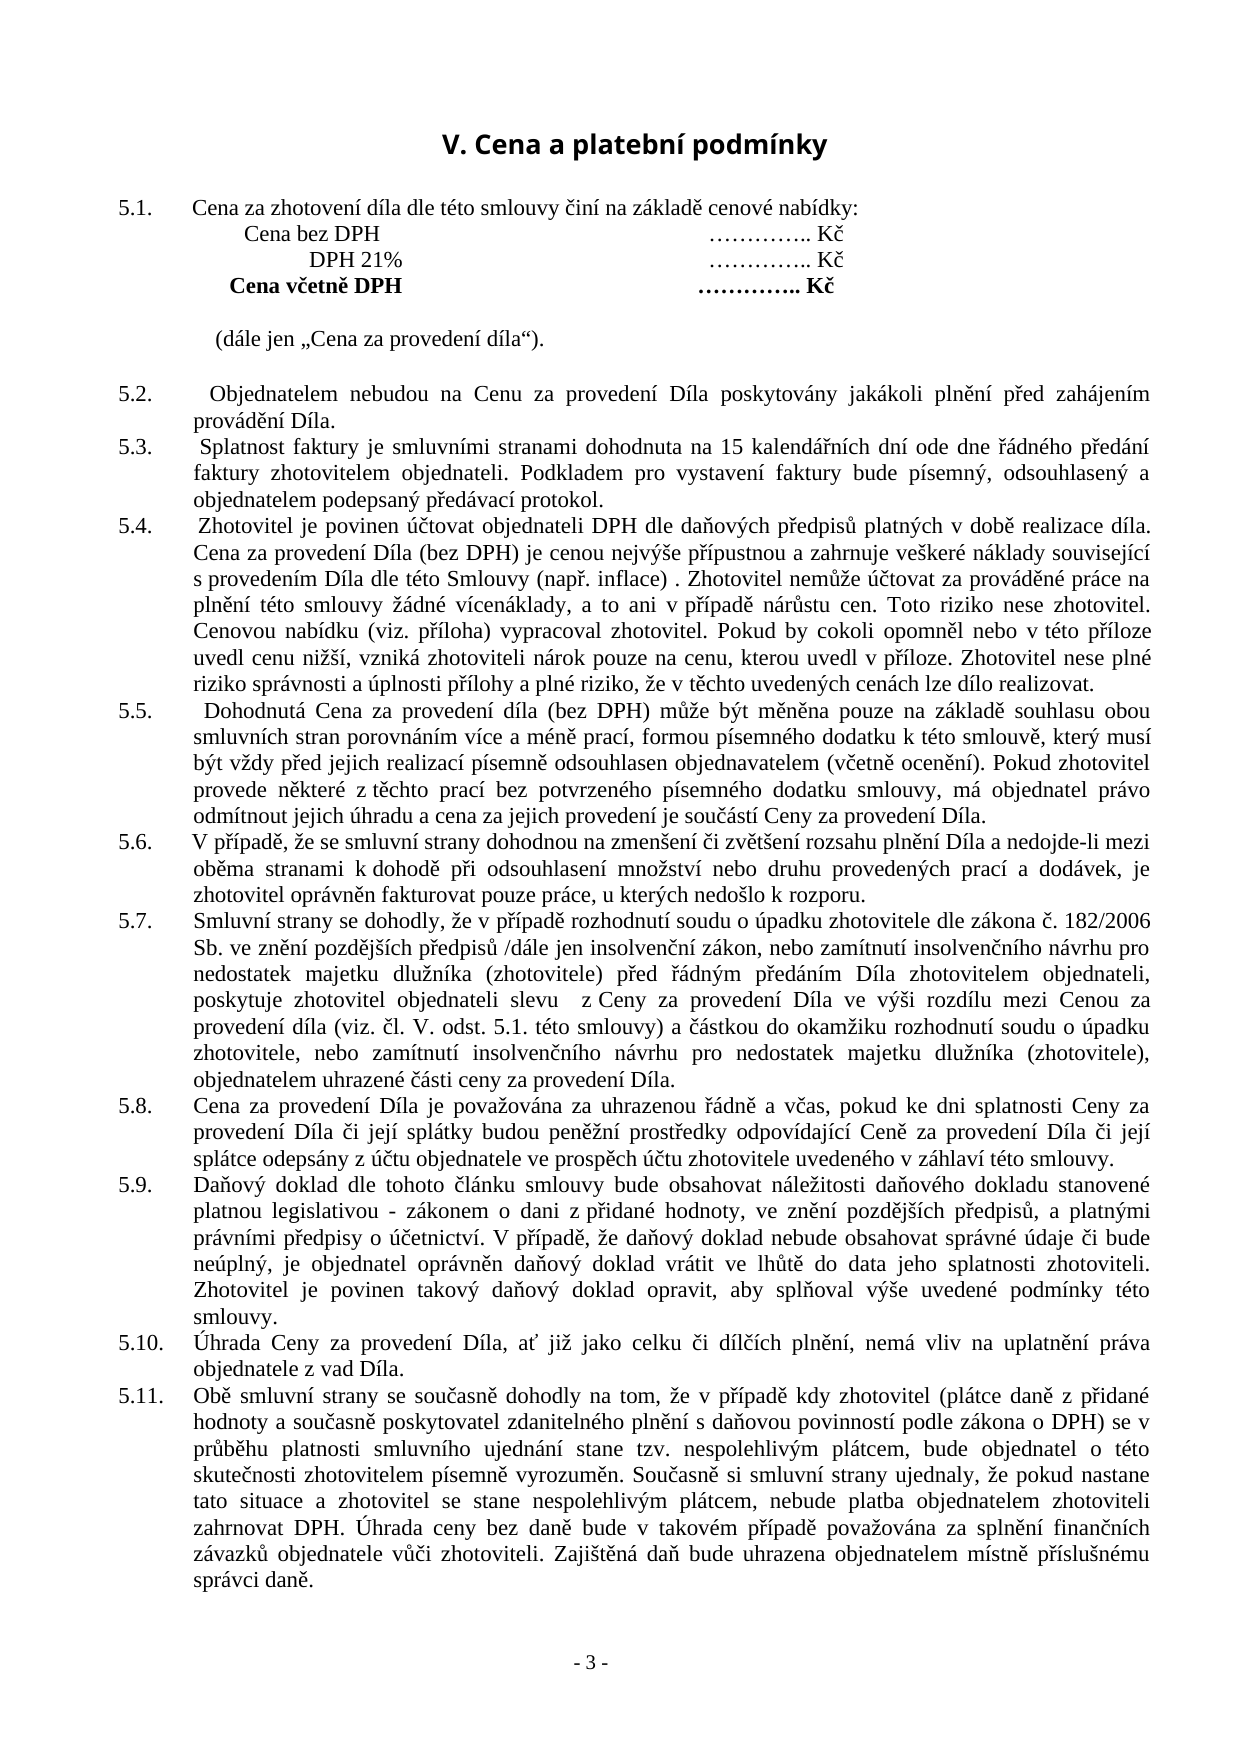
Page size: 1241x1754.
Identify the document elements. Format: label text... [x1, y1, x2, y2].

text (dále jen „Cena za provedení díla“). [118, 325, 1152, 352]
list Smluvní strany se dohodly, že v případě rozhodnutí soudu o úpadku zhotovitele dle zákona č. 182/2006 Sb. ve znění pozdějších předpisů /dále jen insolvenční zákon, nebo zamítnutí insolvenčního návrhu pro nedostatek majetku dlužníka (zhotovitele) před řádným předáním Díla zhotovitelem objednateli, poskytuje zhotovitel objednateli slevu z Ceny za provedení Díla ve výši rozdílu mezi Cenou za provedení díla (viz. čl. V. odst. 5.1. této smlouvy) a částkou do okamžiku rozhodnutí soudu o úpadku zhotovitele, nebo zamítnutí insolvenčního návrhu pro nedostatek majetku dlužníka (zhotovitele), objednatelem uhrazené části ceny za provedení Díla. [118, 907, 1152, 1092]
list DPH 21% ………….. Kč [212, 246, 1152, 273]
text 5.9. Daňový doklad dle tohoto článku smlouvy bude obsahovat náležitosti daňového dokladu stanovené platnou legislativou - zákonem o dani z přidané hodnoty, ve znění pozdějších předpisů, a platnými právními předpisy o účetnictví. V případě, že daňový doklad nebude obsahovat správné údaje či bude neúplný, je objednatel oprávněn daňový doklad vrátit ve lhůtě do data jeho splatnosti zhotoviteli. Zhotovitel je povinen takový daňový doklad opravit, aby splňoval výše uvedené podmínky této smlouvy. [118, 1171, 1152, 1329]
list Cena včetně DPH ………….. Kč [212, 273, 1152, 299]
text 5.11. Obě smluvní strany se současně dohodly na tom, že v případě kdy zhotovitel (plátce daně z přidané hodnoty a současně poskytovatel zdanitelného plnění s daňovou povinností podle zákona o DPH) se v průběhu platnosti smluvního ujednání stane tzv. nespolehlivým plátcem, bude objednatel o této skutečnosti zhotovitelem písemně vyrozuměn. Současně si smluvní strany ujednaly, že pokud nastane tato situace a zhotovitel se stane nespolehlivým plátcem, nebude platba objednatelem zhotoviteli zahrnovat DPH. Úhrada ceny bez daně bude v takovém případě považována za splnění finančních závazků objednatele vůči zhotoviteli. Zajištěná daň bude uhrazena objednatelem místně příslušnému správci daně. [118, 1382, 1152, 1593]
list V případě, že se smluvní strany dohodnou na zmenšení či zvětšení rozsahu plnění Díla a nedojde-li mezi oběma stranami k dohodě při odsouhlasení množství nebo druhu provedených prací a dodávek, je zhotovitel oprávněn fakturovat pouze práce, u kterých nedošlo k rozporu. [118, 828, 1152, 907]
list Dohodnutá Cena za provedení díla (bez DPH) může být měněna pouze na základě souhlasu obou smluvních stran porovnáním více a méně prací, formou písemného dodatku k této smlouvě, který musí být vždy před jejich realizací písemně odsouhlasen objednavatelem (včetně ocenění). Pokud zhotovitel provede některé z těchto prací bez potvrzeného písemného dodatku smlouvy, má objednatel právo odmítnout jejich úhradu a cena za jejich provedení je součástí Ceny za provedení Díla. [118, 697, 1152, 828]
text 5.1. Cena za zhotovení díla dle této smlouvy činí na základě cenové nabídky: [118, 193, 1152, 220]
text 5.8. Cena za provedení Díla je považována za uhrazenou řádně a včas, pokud ke dni splatnosti Ceny za provedení Díla či její splátky budou peněžní prostředky odpovídající Ceně za provedení Díla či její splátce odepsány z účtu objednatele ve prospěch účtu zhotovitele uvedeného v záhlaví této smlouvy. [118, 1092, 1152, 1171]
list Splatnost faktury je smluvními stranami dohodnuta na 15 kalendářních dní ode dne řádného předání faktury zhotovitelem objednateli. Podkladem pro vystavení faktury bude písemný, odsouhlasený a objednatelem podepsaný předávací protokol. [118, 433, 1152, 512]
list Zhotovitel je povinen účtovat objednateli DPH dle daňových předpisů platných v době realizace díla. Cena za provedení Díla (bez DPH) je cenou nejvýše přípustnou a zahrnuje veškeré náklady související s provedením Díla dle této Smlouvy (např. inflace) . Zhotovitel nemůže účtovat za prováděné práce na plnění této smlouvy žádné vícenáklady, a to ani v případě nárůstu cen. Toto riziko nese zhotovitel. Cenovou nabídku (viz. příloha) vypracoval zhotovitel. Pokud by cokoli opomněl nebo v této příloze uvedl cenu nižší, vzniká zhotoviteli nárok pouze na cenu, kterou uvedl v příloze. Zhotovitel nese plné riziko správnosti a úplnosti přílohy a plné riziko, že v těchto uvedených cenách lze dílo realizovat. [118, 512, 1152, 697]
list Cena bez DPH ………….. Kč [118, 220, 1152, 246]
text 5.10. Úhrada Ceny za provedení Díla, ať již jako celku či dílčích plnění, nemá vliv na uplatnění práva objednatele z vad Díla. [118, 1329, 1152, 1382]
text V. Cena a platební podmínky [118, 126, 1152, 162]
list Objednatelem nebudou na Cenu za provedení Díla poskytovány jakákoli plnění před zahájením provádění Díla. [118, 380, 1152, 433]
